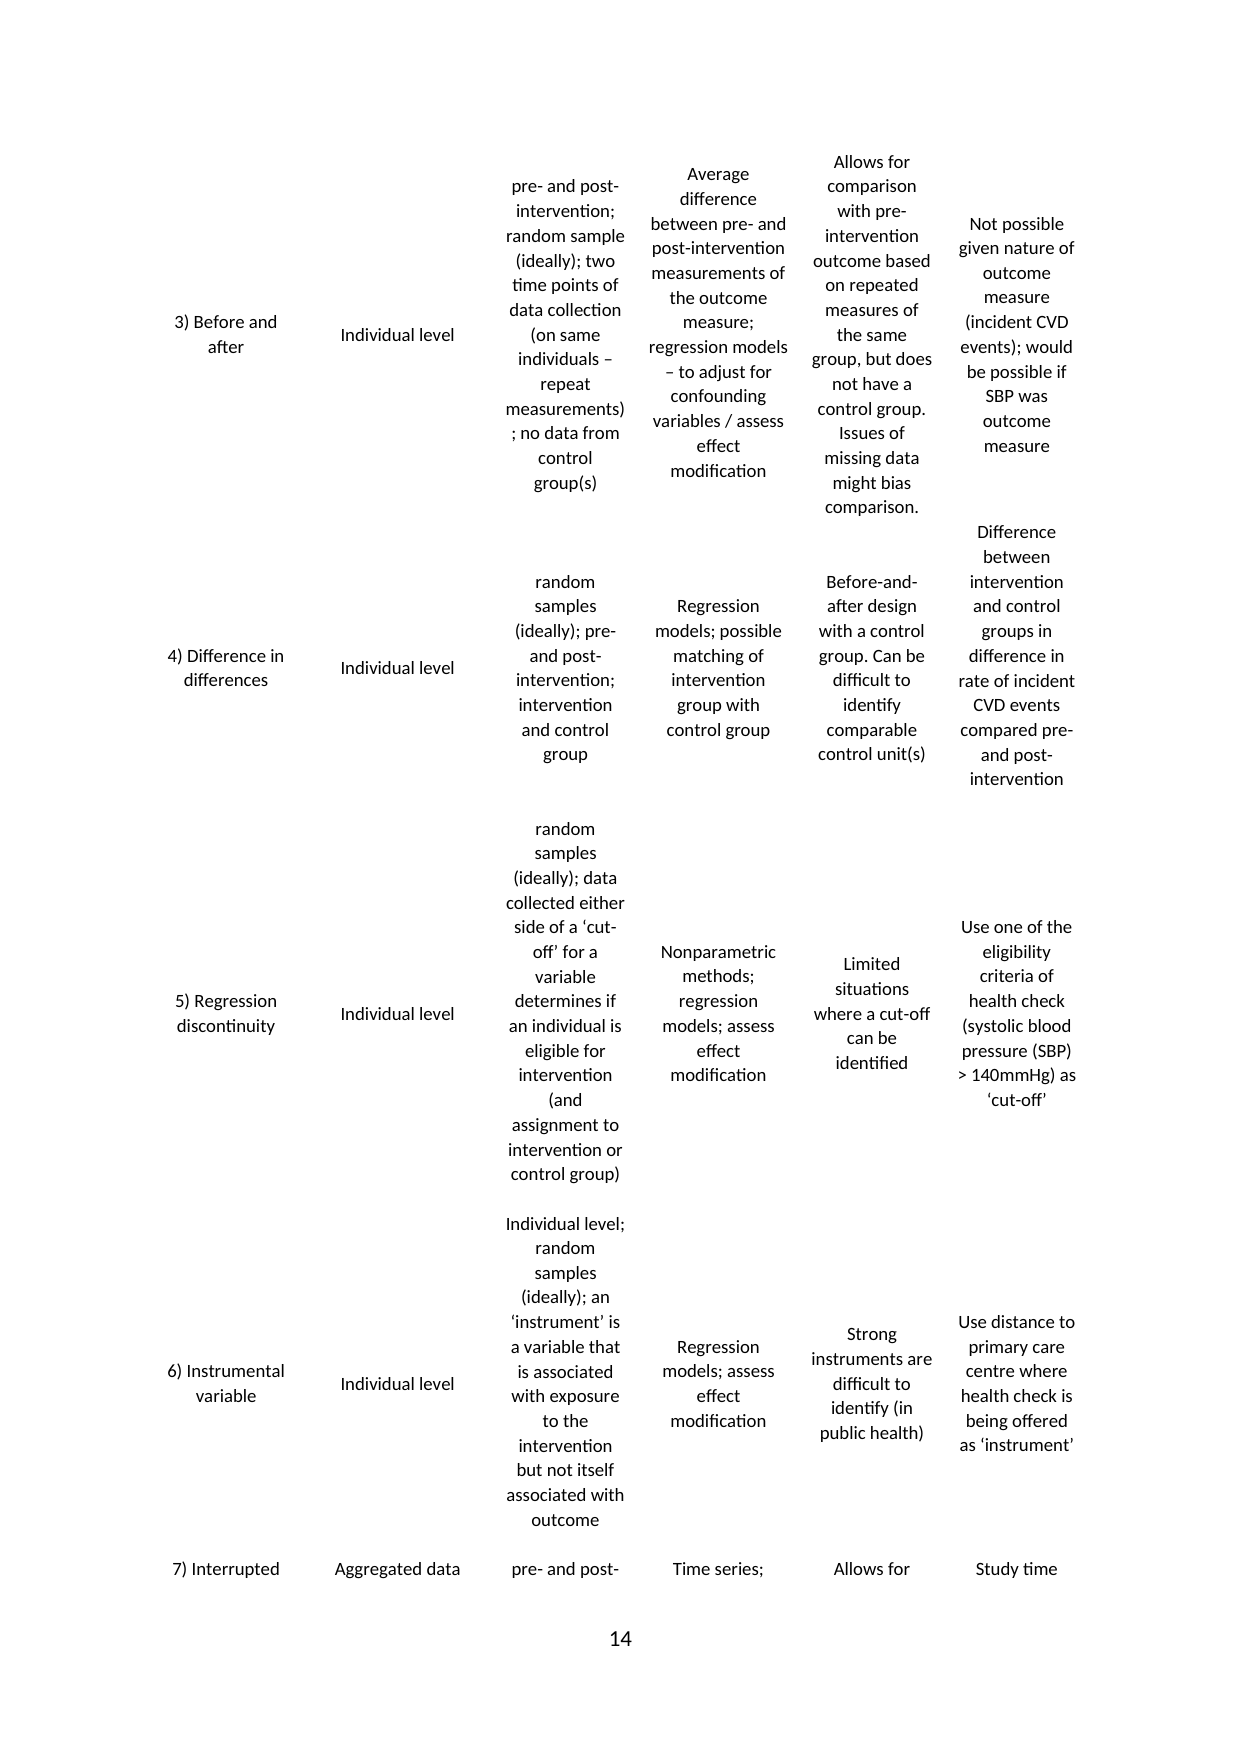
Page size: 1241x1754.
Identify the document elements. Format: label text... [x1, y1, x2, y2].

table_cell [637, 1557, 799, 1582]
table_cell Aggregated data [302, 1557, 493, 1582]
table_cell Not possible given nature of outcome measure (incident CVD events); would be possible if SBP was outcome measure [944, 150, 1089, 521]
table_cell Average difference between pre- and post-intervention measurements of the outcome measure; regression models – to adjust for confounding variables / assess effect modification [637, 150, 799, 521]
table_cell Use distance to primary care centre where health check is being offered as ‘instrument’ [944, 1212, 1089, 1557]
table_cell random samples (ideally); pre- and post-intervention; intervention and control group [494, 521, 637, 817]
table_cell Allows for comparison with pre-intervention outcome based on repeated measures of the same group, but does not have a control group. Issues of missing data might bias comparison. [799, 150, 944, 521]
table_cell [944, 1557, 1089, 1582]
table_cell Regression models; assess effect modification [637, 1212, 799, 1557]
table_cell pre- and post-intervention; random sample (ideally); two time points of data collection (on same individuals – repeat measurements); no data from control group(s) [494, 150, 637, 521]
table_cell Individual level [302, 1212, 493, 1557]
table_cell Individual level; random samples (ideally); an ‘instrument’ is a variable that is associated with exposure to the intervention but not itself associated with outcome [494, 1212, 637, 1557]
table_cell 3) Before and after [150, 150, 302, 521]
table_cell Limited situations where a cut-off can be identified [799, 817, 944, 1212]
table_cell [150, 1557, 302, 1582]
table_cell Strong instruments are difficult to identify (in public health) [799, 1212, 944, 1557]
table_cell Before-and-after design with a control group. Can be difficult to identify comparable control unit(s) [799, 521, 944, 817]
table_cell 6) Instrumental variable [150, 1212, 302, 1557]
table_cell Regression models; possible matching of intervention group with control group [637, 521, 799, 817]
table_cell 5) Regression discontinuity [150, 817, 302, 1212]
table_cell Individual level [302, 817, 493, 1212]
table_cell Use one of the eligibility criteria of health check (systolic blood pressure (SBP) > 140mmHg) as ‘cut-off’ [944, 817, 1089, 1212]
table_cell 4) Difference in differences [150, 521, 302, 817]
table_cell Individual level [302, 521, 493, 817]
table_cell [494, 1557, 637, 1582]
table_cell Difference between intervention and control groups in difference in rate of incident CVD events compared pre- and post-intervention [944, 521, 1089, 817]
table_cell Nonparametric methods; regression models; assess effect modification [637, 817, 799, 1212]
table_cell Individual level [302, 150, 493, 521]
table_cell random samples (ideally); data collected either side of a ‘cut-off’ for a variable determines if an individual is eligible for intervention (and assignment to intervention or control group) [494, 817, 637, 1212]
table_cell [799, 1557, 944, 1582]
